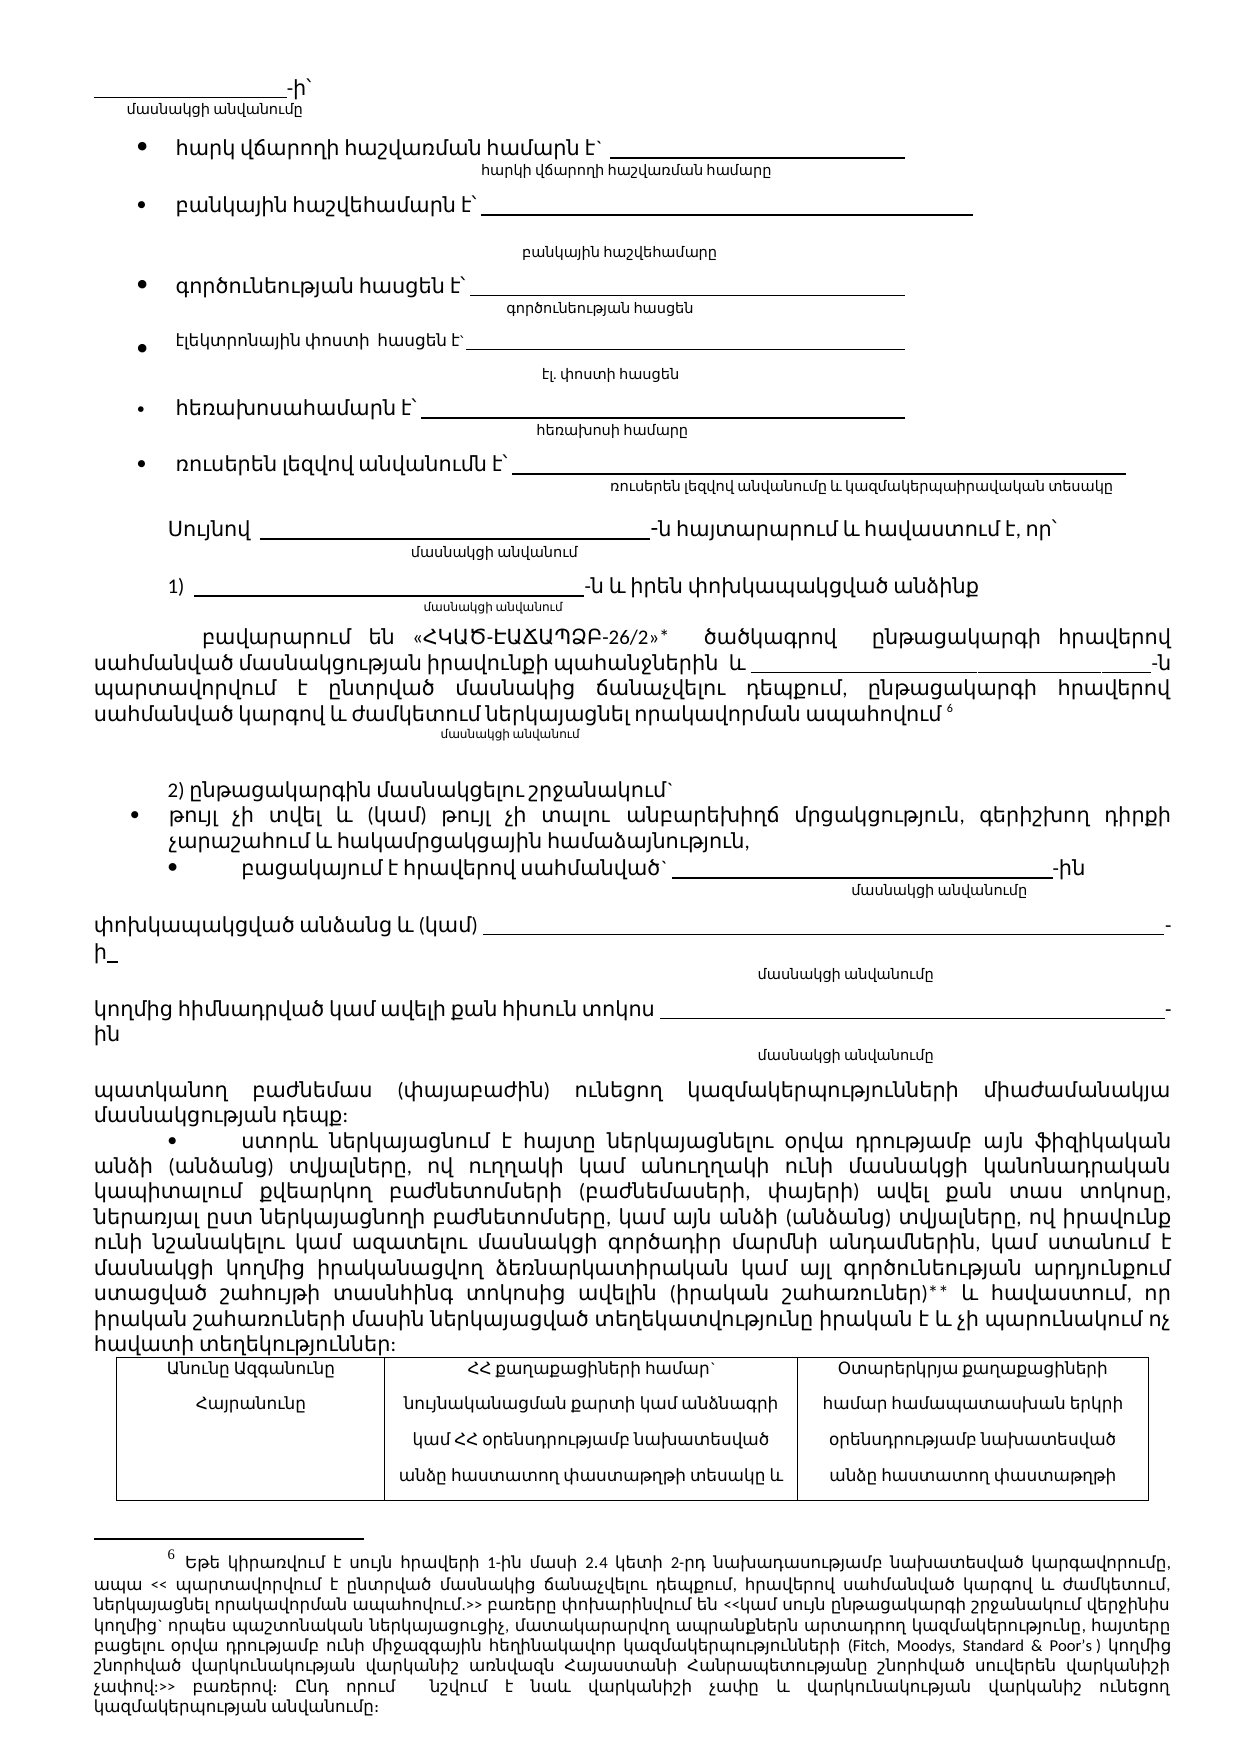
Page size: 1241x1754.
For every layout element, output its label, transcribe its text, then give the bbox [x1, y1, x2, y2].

text ռուսերեն լեզվով անվանումը և կազմակերպաիրավական տեսակը [536, 477, 1171, 507]
text մասնակցի անվանումը [94, 1047, 1171, 1077]
text հարկի վճարողի հաշվառման համարը [94, 161, 1171, 192]
text կողմից հիմնադրված կամ ավելի քան հիսուն տոկոս -ին [94, 996, 1171, 1047]
list հեռախոսահամարն է՝ [138, 396, 1171, 421]
text մասնակցի անվանումը [94, 100, 1171, 131]
text մասնակցի անվանում [94, 599, 1171, 624]
list գործունեության հասցեն է՝ [138, 273, 1171, 299]
text գործունեության հասցեն [94, 299, 1171, 329]
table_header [385, 1358, 797, 1500]
list թույլ չի տվել և (կամ) թույլ չի տալու անբարեխիղճ մրցակցություն, գերիշխող դիրքի չարաշահում և հակամրցակցային համաձայնություն, [131, 802, 1171, 853]
text Սույնով -ն հայտարարում և հավաստում է, որ՝ [94, 513, 1171, 543]
list բանկային հաշվեհամարն է՝ [138, 192, 1171, 243]
text մասնակցի անվանում [94, 726, 1171, 752]
text 2) ընթացակարգին մասնակցելու շրջանակում` [94, 777, 1171, 802]
text մասնակցի անվանումը [94, 965, 1171, 996]
text -ի՝ [94, 75, 1171, 100]
text հեռախոսի համարը [462, 421, 1171, 452]
text մասնակցի անվանումը [94, 881, 1171, 912]
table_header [117, 1358, 384, 1500]
text 1) -ն և իրեն փոխկապակցված անձինք [94, 574, 1171, 599]
text էլ. փոստի հասցեն [94, 365, 1171, 396]
list ռուսերեն լեզվով անվանումն է՝ [138, 452, 1171, 477]
list էլեկտրոնային փոստի հասցեն է՝ [138, 329, 1171, 365]
text պատկանող բաժնեմաս (փայաբաժին) ունեցող կազմակերպությունների միաժամանակյա մասնակցության դեպք: [94, 1077, 1171, 1128]
text բավարարում են «ՀԿԱԾ-ԷԱՃԱՊՁԲ-26/2»* ծածկագրով ընթացակարգի հրավերով սահմանված մասնակցության իրավունքի պահանջներին և -ն պարտավորվում է ընտրված մասնակից ճանաչվելու դեպքում, ընթացակարգի հրավերով սահմանված կարգով և ժամկետում ներկայացնել որակավորման ապահովում [94, 624, 1171, 726]
text բանկային հաշվեհամարը [94, 243, 1171, 273]
text մասնակցի անվանում [94, 543, 1171, 574]
list հարկ վճարողի հաշվառման համարն է` [138, 131, 1171, 161]
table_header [798, 1358, 1148, 1500]
list ստորև ներկայացնում է հայտը ներկայացնելու օրվա դրությամբ այն ֆիզիկական անձի (անձանց) տվյալները, ով ուղղակի կամ անուղղակի ունի մասնակցի կանոնադրական կապիտալում քվեարկող բաժնետոմսերի (բաժնեմասերի, փայերի) ավել քան տաս տոկոսը, ներառյալ ըստ ներկայացնողի բաժնետոմսերը, կամ այն անձի (անձանց) տվյալները, ով իրավունք ունի նշանակելու կամ ազատելու մասնակցի գործադիր մարմնի անդամներին, կամ ստանում է մասնակցի կողմից իրականացվող ձեռնարկատիրական կամ այլ գործունեության արդյունքում ստացված շահույթի տասնհինգ տոկոսից ավելին (իրական շահառուներ)** և հավաստում, որ իրական շահառուների մասին ներկայացված տեղեկատվությունը իրական է և չի պարունակում ոչ հավատի տեղեկություններ: [94, 1128, 1171, 1357]
list բացակայում է հրավերով սահմանված` -ին [94, 853, 1171, 881]
text փոխկապակցված անձանց և (կամ) -ի [94, 912, 1171, 965]
